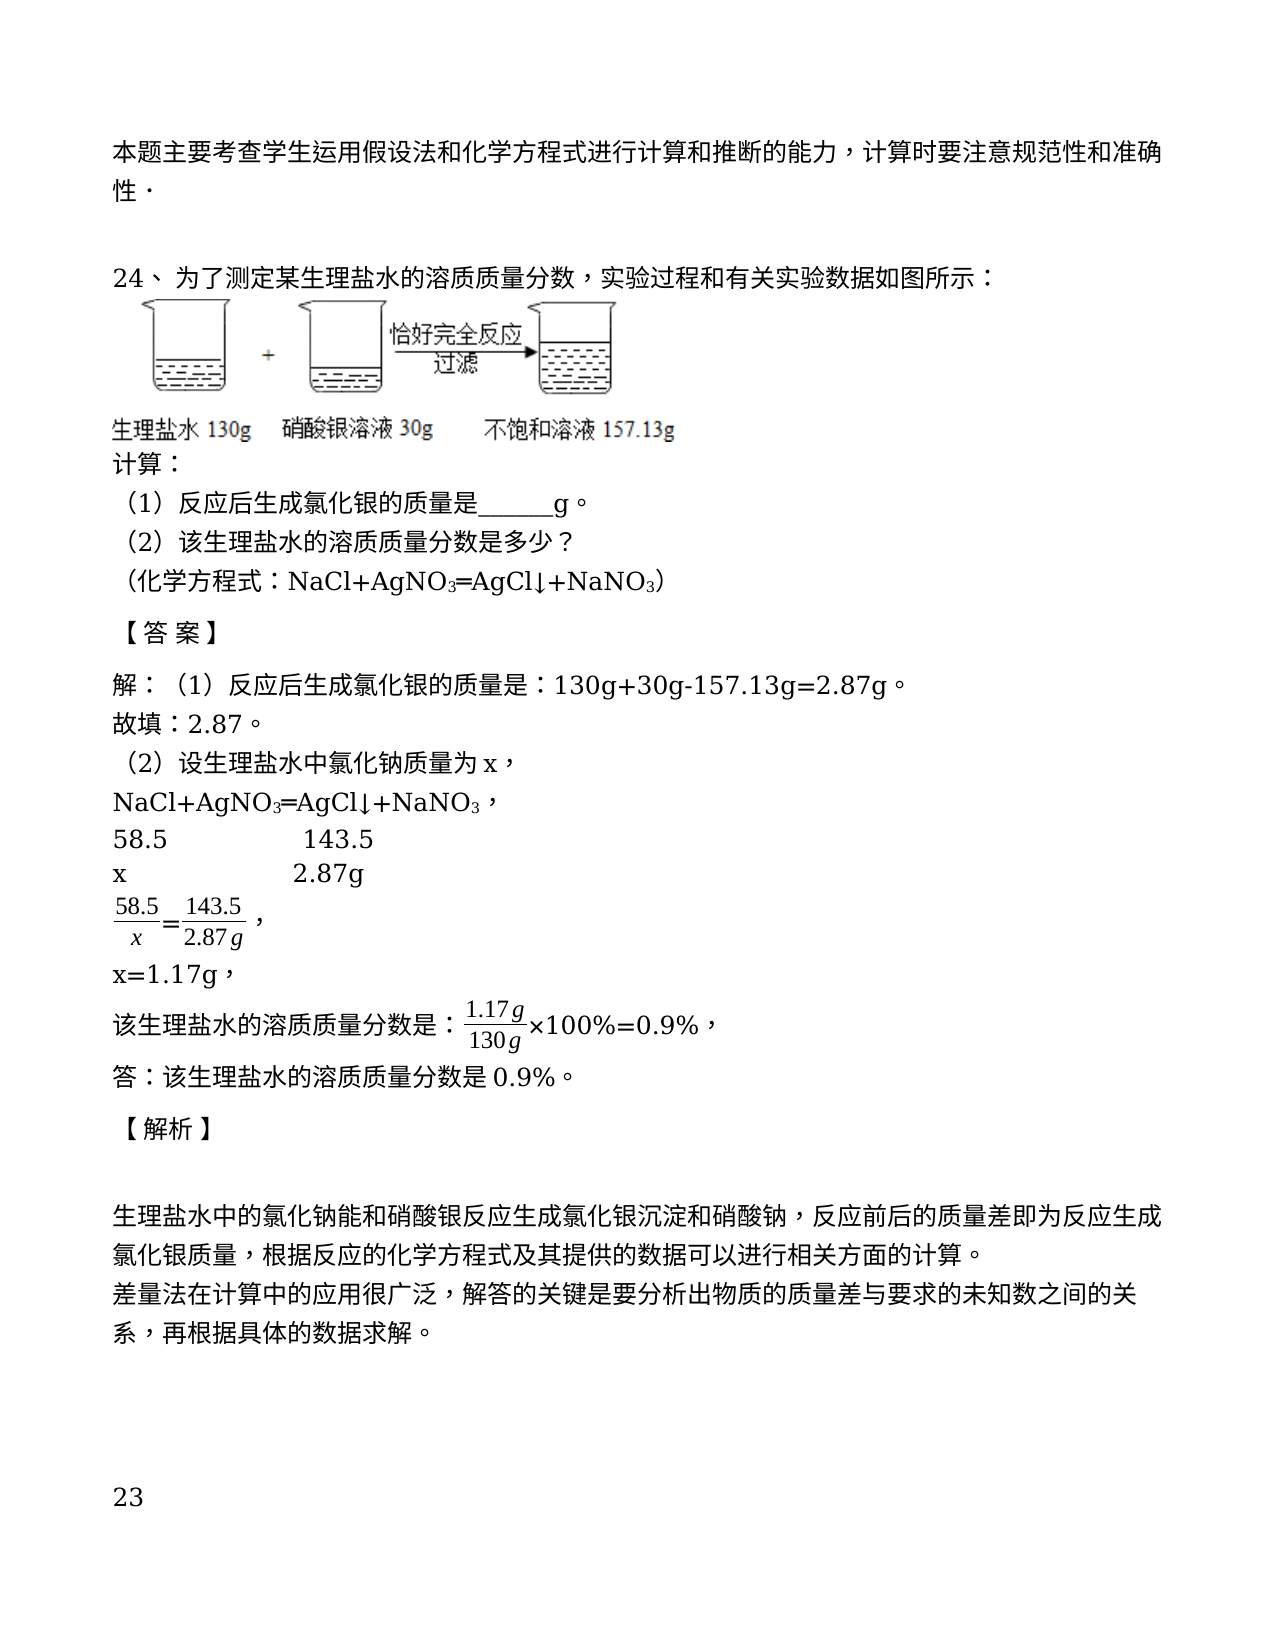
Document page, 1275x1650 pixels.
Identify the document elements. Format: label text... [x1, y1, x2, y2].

text 24、 为了测定某生理盐水的溶质质量分数，实验过程和有关实验数据如图所示： 计算： （1）反应后生成氯化银的质量是______g。 （2）该生理盐水的溶质质量分数是多少？ （化学方程式：NaCl+AgNO3═AgCl↓+NaNO3） [112, 225, 1163, 598]
text 生理盐水中的氯化钠能和硝酸银反应生成氯化银沉淀和硝酸钠，反应前后的质量差即为反应生成氯化银质量，根据反应的化学方程式及其提供的数据可以进行相关方面的计算。 差量法在计算中的应用很广泛，解答的关键是要分析出物质的质量差与要求的未知数之间的关系，再根据具体的数据求解。 [112, 1163, 1163, 1350]
text 【 解析 】 [112, 1111, 1163, 1145]
text 【 答 案 】 [112, 616, 1163, 650]
picture [112, 299, 675, 442]
text 解：（1）反应后生成氯化银的质量是：130g+30g-157.13g=2.87g。 故填：2.87。 （2）设生理盐水中氯化钠质量为x， NaCl+AgNO3═AgCl↓+NaNO3， 58.5 143.5 x 2.87g =， x=1.17g， 该生理盐水的溶质质量分数是：×100%=0.9%， 答：该生理盐水的溶质质量分数是0.9%。 [112, 667, 1163, 1094]
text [112, 134, 1163, 207]
